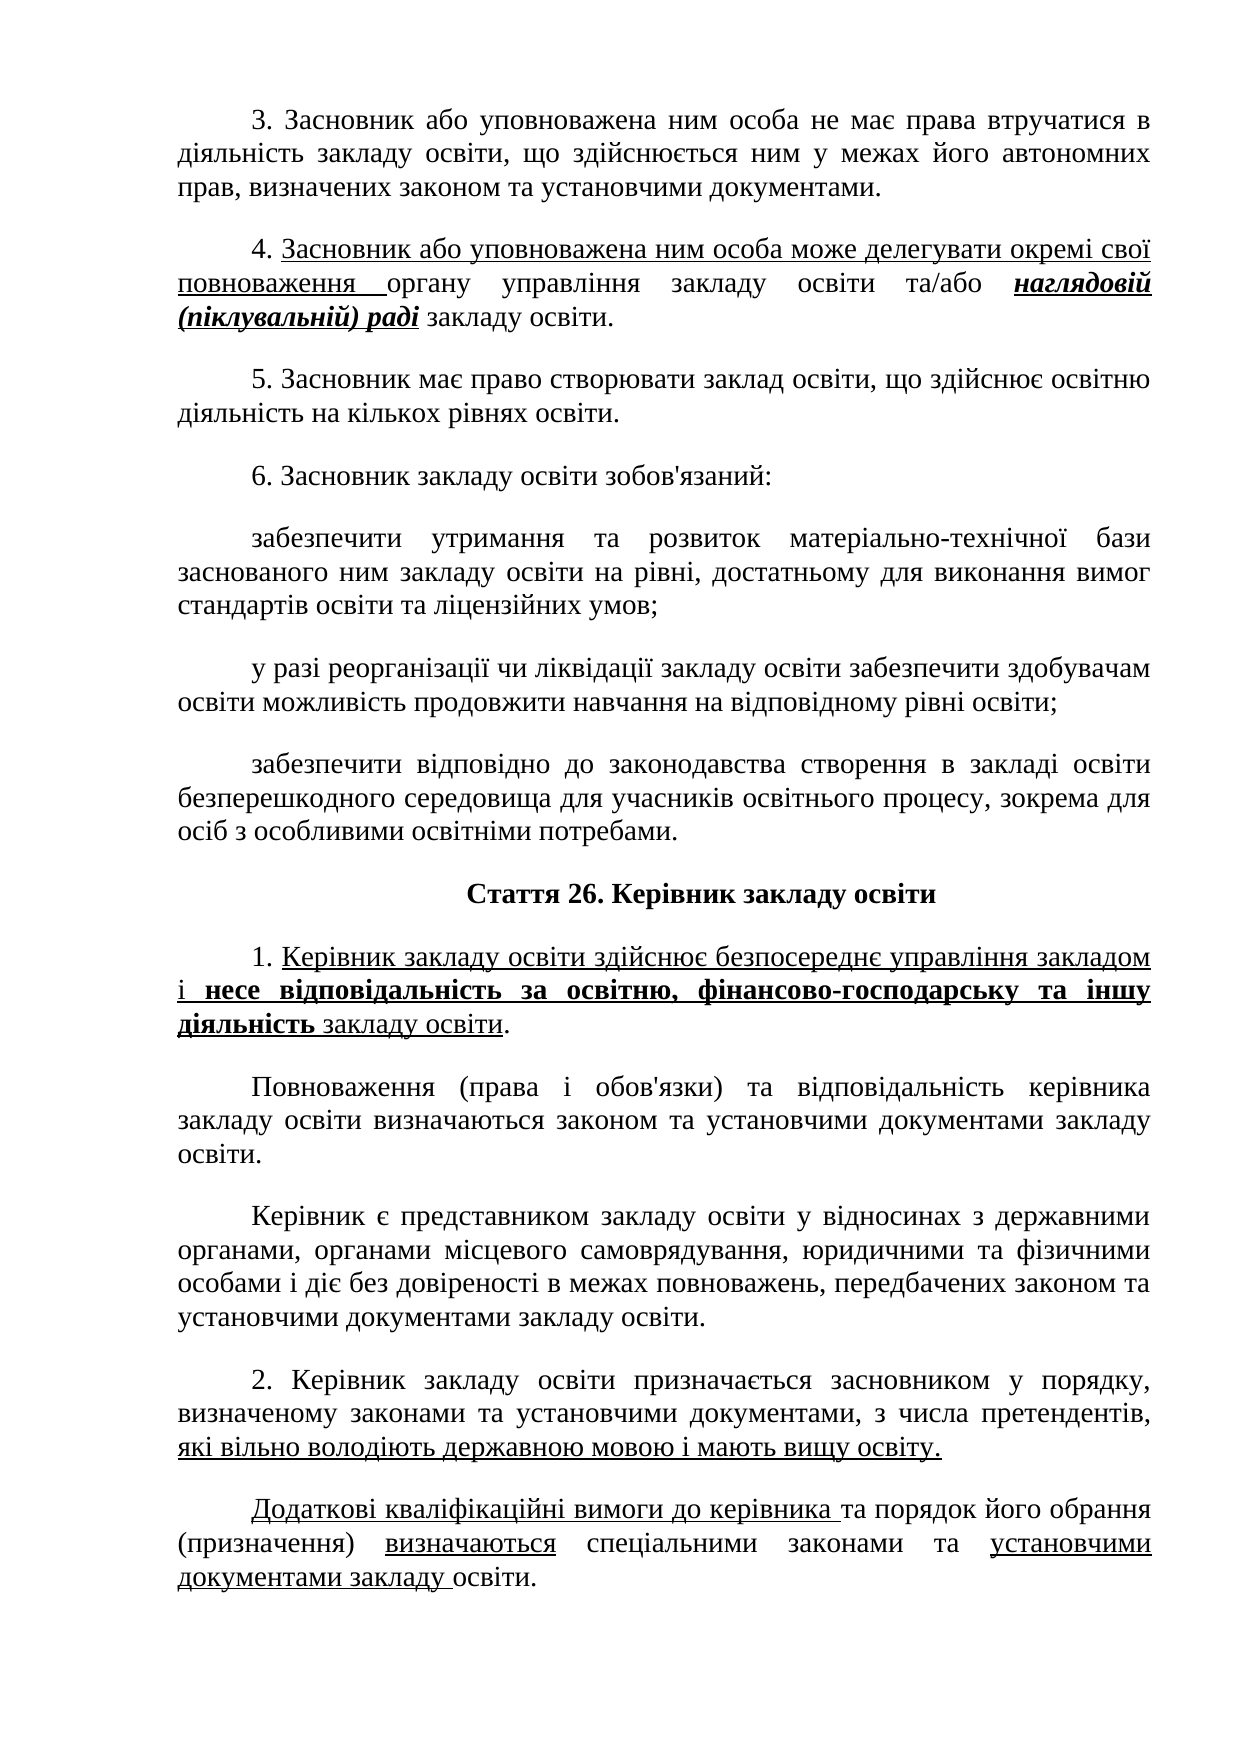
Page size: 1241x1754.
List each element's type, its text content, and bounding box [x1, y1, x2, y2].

text 2. Керівник закладу освіти призначається засновником у порядку, визначеному законами та установчими документами, з числа претендентів, які вільно володіють державною мовою і мають вищу освіту. [177, 1362, 1152, 1462]
text Повноваження (права і обов'язки) та відповідальність керівника закладу освіти визначаються законом та установчими документами закладу освіти. [177, 1069, 1152, 1169]
text 4. Засновник або уповноважена ним особа може делегувати окремі свої повноваження органу управління закладу освіти та/або наглядовій (піклувальній) раді закладу освіти. [177, 232, 1152, 332]
text забезпечити відповідно до законодавства створення в закладі освіти безперешкодного середовища для учасників освітнього процесу, зокрема для осіб з особливими освітніми потребами. [177, 746, 1152, 847]
text 6. Засновник закладу освіти зобов'язаний: [177, 458, 1152, 491]
text у разі реорганізації чи ліквідації закладу освіти забезпечити здобувачам освіти можливість продовжити навчання на відповідному рівні освіти; [177, 650, 1152, 717]
text забезпечити утримання та розвиток матеріально-технічної бази заснованого ним закладу освіти на рівні, достатньому для виконання вимог стандартів освіти та ліцензійних умов; [177, 520, 1152, 621]
text 5. Засновник має право створювати заклад освіти, що здійснює освітню діяльність на кількох рівнях освіти. [177, 361, 1152, 428]
text Керівник є представником закладу освіти у відносинах з державними органами, органами місцевого самоврядування, юридичними та фізичними особами і діє без довіреності в межах повноважень, передбачених законом та установчими документами закладу освіти. [177, 1198, 1152, 1333]
text 1. Керівник закладу освіти здійснює безпосереднє управління закладом і несе відповідальність за освітню, фінансово-господарську та іншу діяльність закладу освіти. [177, 939, 1152, 1039]
text Стаття 26. Керівник закладу освіти [177, 876, 1152, 910]
text 3. Засновник або уповноважена ним особа не має права втручатися в діяльність закладу освіти, що здійснюється ним у межах його автономних прав, визначених законом та установчими документами. [177, 102, 1152, 202]
text Додаткові кваліфікаційні вимоги до керівника та порядок його обрання (призначення) визначаються спеціальними законами та установчими документами закладу освіти. [177, 1492, 1152, 1592]
